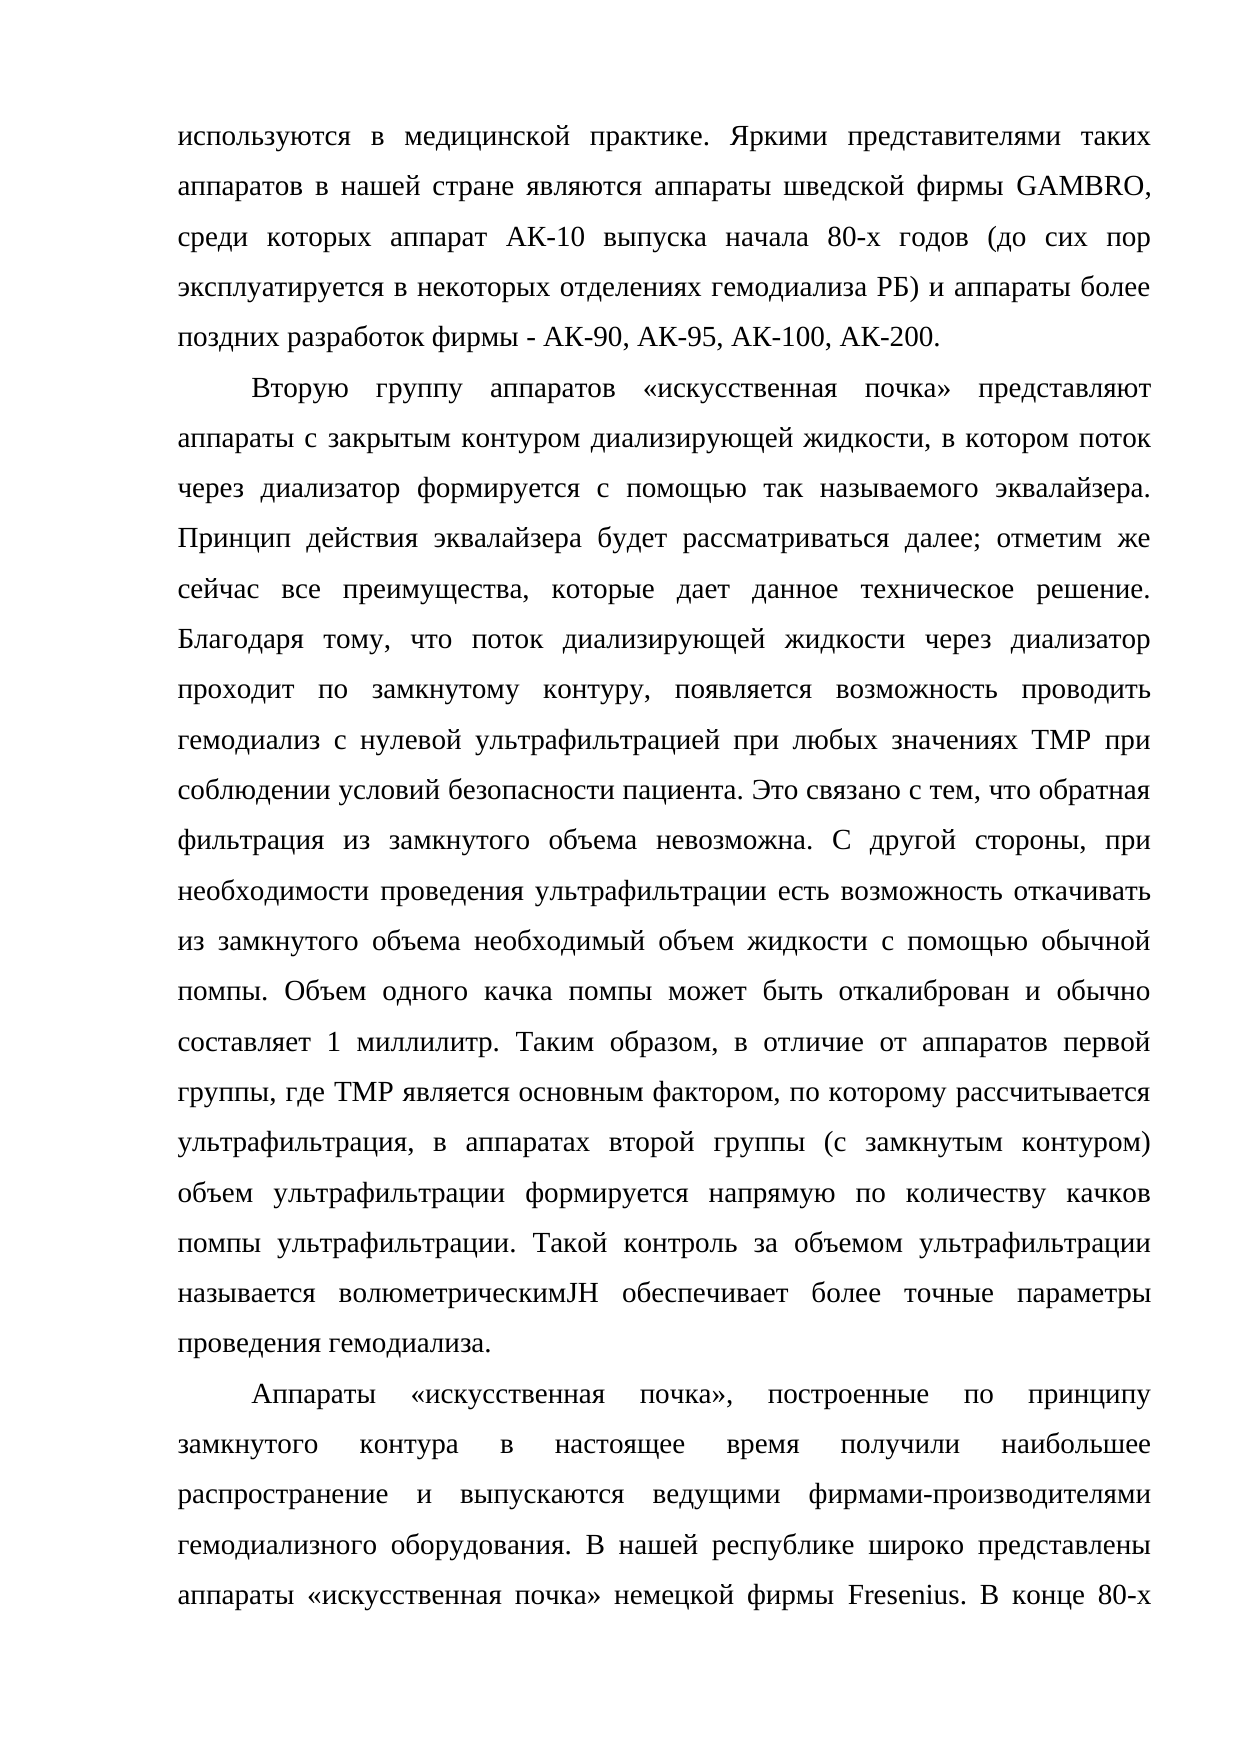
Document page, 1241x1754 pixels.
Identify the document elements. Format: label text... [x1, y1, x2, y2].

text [177, 1376, 1152, 1611]
text Вторую группу аппаратов «искусственная почка» представляют аппараты с закрытым контуром диализирующей жидкости, в котором поток через диализатор формируется с помощью так называемого эквалайзера. Принцип действия эквалайзера будет рассматриваться далее; отметим же сейчас все преимущества, которые дает данное техническое решение. Благодаря тому, что поток диализирующей жидкости через диализатор проходит по замкнутому контуру, появляется возможность проводить гемодиализ с нулевой ультрафильтрацией при любых значениях ТМР при соблюдении условий безопасности пациента. Это связано с тем, что обратная фильтрация из замкнутого объема невозможна. С другой стороны, при необходимости проведения ультрафильтрации есть возможность откачивать из замкнутого объема необходимый объем жидкости с помощью обычной помпы. Объем одного качка помпы может быть откалиброван и обычно составляет 1 миллилитр. Таким образом, в отличие от аппаратов первой группы, где ТМР является основным фактором, по которому рассчитывается ультрафильтрация, в аппаратах второй группы (с замкнутым контуром) объем ультрафильтрации формируется напрямую по количеству качков помпы ультрафильтрации. Такой контроль за объемом ультрафильтрации называется волюметрическимjh обеспечивает более точные параметры проведения гемодиализа. [177, 370, 1152, 1359]
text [177, 118, 1152, 353]
